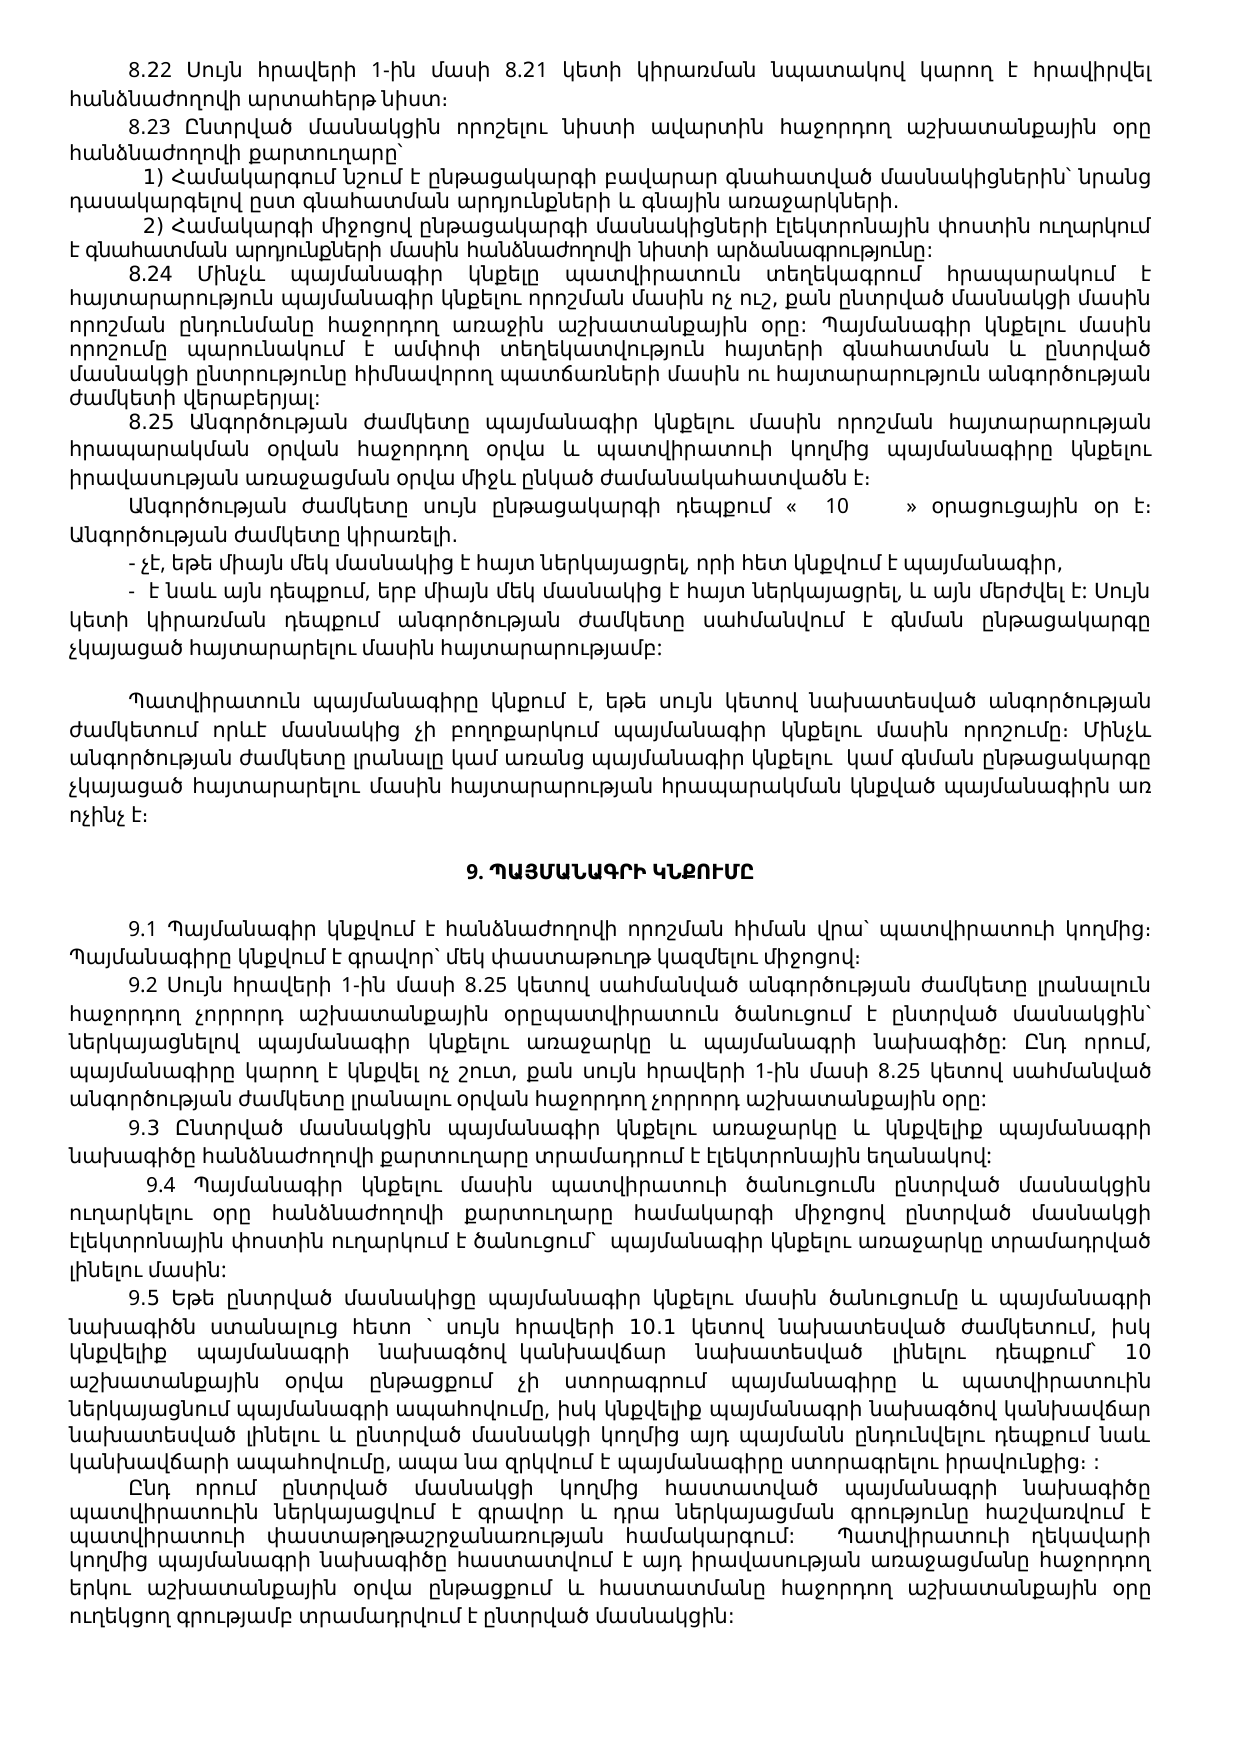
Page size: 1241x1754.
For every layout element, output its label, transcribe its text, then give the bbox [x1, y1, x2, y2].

text - է նաև այն դեպքում, երբ միայն մեկ մասնակից է հայտ ներկայացրել, և այն մերժվել է: Սույն կետի կիրառման դեպքում անգործության ժամկետը սահմանվում է գնման ընթացակարգը չկայացած հայտարարելու մասին հայտարարությամբ: [69, 577, 1152, 662]
text 8.22 Սույն հրավերի 1-ին մասի 8.21 կետի կիրառման նպատակով կարող է հրավիրվել հանձնաժողովի արտահերթ նիստ։ [69, 56, 1152, 112]
text 9. ՊԱՅՄԱՆԱԳՐԻ ԿՆՔՈՒՄԸ [69, 857, 1152, 885]
text 8.24 Մինչև պայմանագիր կնքելը պատվիրատուն տեղեկագրում հրապարակում է հայտարարություն պայմանագիր կնքելու որոշման մասին ոչ ուշ, քան ընտրված մասնակցի մասին որոշման ընդունմանը հաջորդող առաջին աշխատանքային օրը: Պայմանագիր կնքելու մասին որոշումը պարունակում է ամփոփ տեղեկատվություն հայտերի գնահատման և ընտրված մասնակցի ընտրությունը հիմնավորող պատճառների մասին ու հայտարարություն անգործության ժամկետի վերաբերյալ: [69, 262, 1152, 410]
text Պատվիրատուն պայմանագիրը կնքում է, եթե սույն կետով նախատեսված անգործության ժամկետում որևէ մասնակից չի բողոքարկում պայմանագիր կնքելու մասին որոշումը։ Մինչև անգործության ժամկետը լրանալը կամ առանց պայմանագիր կնքելու կամ գնման ընթացակարգը չկայացած հայտարարելու մասին հայտարարության հրապարակման կնքված պայմանագիրն առ ոչինչ է։ [69, 686, 1152, 828]
text Անգործության ժամկետը սույն ընթացակարգի դեպքում « 10 » օրացուցային օր է։ Անգործության ժամկետը կիրառելի. [69, 491, 1152, 548]
text 8.23 Ընտրված մասնակցին որոշելու նիստի ավարտին հաջորդող աշխատանքային օրը հանձնաժողովի քարտուղարը՝ [69, 112, 1152, 165]
text 9.3 Ընտրված մասնակցին պայմանագիր կնքելու առաջարկը և կնքվելիք պայմանագրի նախագիծը հանձնաժողովի քարտուղարը տրամադրում է էլեկտրոնային եղանակով: [69, 1113, 1152, 1170]
text - չէ, եթե միայն մեկ մասնակից է հայտ ներկայացրել, որի հետ կնքվում է պայմանագիր, [69, 548, 1152, 577]
text 9.4 Պայմանագիր կնքելու մասին պատվիրատուի ծանուցումն ընտրված մասնակցին ուղարկելու օրը հանձնաժողովի քարտուղարը համակարգի միջոցով ընտրված մասնակցի էլեկտրոնային փոստին ուղարկում է ծանուցում` պայմանագիր կնքելու առաջարկը տրամադրված լինելու մասին: [69, 1170, 1152, 1283]
text 1) Համակարգում նշում է ընթացակարգի բավարար գնահատված մասնակիցներին՝ նրանց դասակարգելով ըստ գնահատման արդյունքների և գնային առաջարկների. [69, 165, 1152, 214]
text 9.5 Եթե ընտրված մասնակիցը պայմանագիր կնքելու մասին ծանուցումը և պայմանագրի նախագիծն ստանալուց հետո ` սույն հրավերի 10․1 կետով նախատեսված ժամկետում, իսկ կնքվելիք պայմանագրի նախագծով կանխավճար նախատեսված լինելու դեպքում՝ 10 աշխատանքային օրվա ընթացքում չի ստորագրում պայմանագիրը և պատվիրատուին ներկայացնում պայմանագրի ապահովումը, իսկ կնքվելիք պայմանագրի նախագծով կանխավճար նախատեսված լինելու և ընտրված մասնակցի կողմից այդ պայմանն ընդունվելու դեպքում նաև կանխավճարի ապահովումը, ապա նա զրկվում է պայմանագիրը ստորագրելու իրավունքից։ : [69, 1283, 1152, 1476]
text Ընդ որում ընտրված մասնակցի կողմից հաստատված պայմանագրի նախագիծը պատվիրատուին ներկայացվում է գրավոր և դրա ներկայացման գրությունը հաշվառվում է պատվիրատուի փաստաթղթաշրջանառության համակարգում: Պատվիրատուի ղեկավարի կողմից պայմանագրի նախագիծը հաստատվում է այդ իրավասության առաջացմանը հաջորդող երկու աշխատանքային օրվա ընթացքում և հաստատմանը հաջորդող աշխատանքային օրը ուղեկցող գրությամբ տրամադրվում է ընտրված մասնակցին: [69, 1476, 1152, 1629]
text 9.2 Սույն հրավերի 1-ին մասի 8.25 կետով սահմանված անգործության ժամկետը լրանալուն հաջորդող չորրորդ աշխատանքային օրըպատվիրատուն ծանուցում է ընտրված մասնակցին` ներկայացնելով պայմանագիր կնքելու առաջարկը և պայմանագրի նախագիծը: Ընդ որում, պայմանագիրը կարող է կնքվել ոչ շուտ, քան սույն հրավերի 1-ին մասի 8.25 կետով սահմանված անգործության ժամկետը լրանալու օրվան հաջորդող չորրորդ աշխատանքային օրը: [69, 971, 1152, 1113]
text 9.1 Պայմանագիր կնքվում է հանձնաժողովի որոշման հիման վրա` պատվիրատուի կողմից։ Պայմանագիրը կնքվում է գրավոր` մեկ փաստաթուղթ կազմելու միջոցով։ [69, 914, 1152, 971]
text 2) Համակարգի միջոցով ընթացակարգի մասնակիցների էլեկտրոնային փոստին ուղարկում է գնահատման արդյունքների մասին հանձնաժողովի նիստի արձանագրությունը: [69, 214, 1152, 262]
text 8.25 Անգործության ժամկետը պայմանագիր կնքելու մասին որոշման հայտարարության հրապարակման օրվան հաջորդող օրվա և պատվիրատուի կողմից պայմանագիրը կնքելու իրավասության առաջացման օրվա միջև ընկած ժամանակահատվածն է։ [69, 410, 1152, 491]
